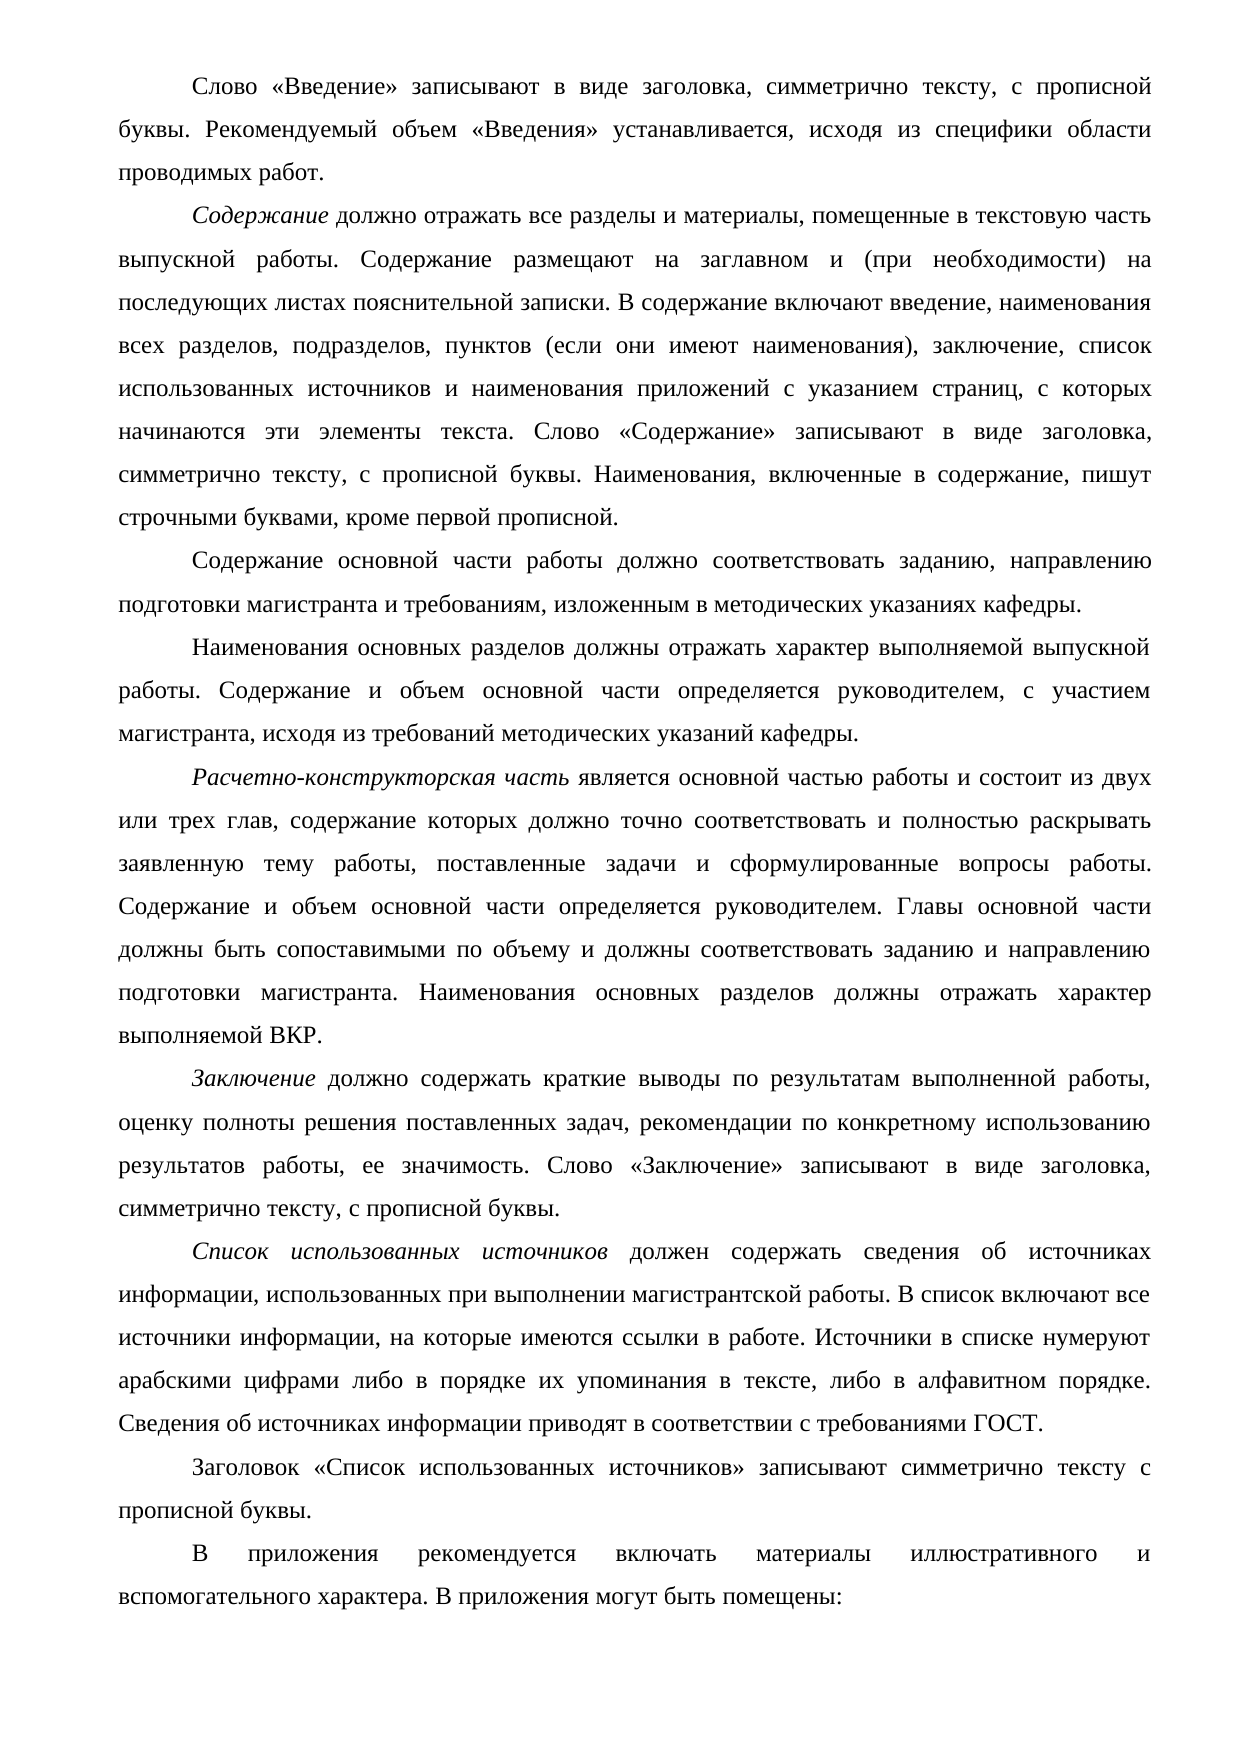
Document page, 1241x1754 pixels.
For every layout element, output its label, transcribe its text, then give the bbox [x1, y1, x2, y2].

text В приложения рекомендуется включать материалы иллюстративного и вспомогательного характера. В приложения могут быть помещены: [118, 1538, 1151, 1610]
text Наименования основных разделов должны отражать характер выполняемой выпускной работы. Содержание и объем основной части определяется руководителем, с участием магистранта, исходя из требований методических указаний кафедры. [118, 632, 1151, 747]
text Слово «Введение» записывают в виде заголовка, симметрично тексту, с прописной буквы. Рекомендуемый объем «Введения» устанавливается, исходя из специфики области проводимых работ. [118, 71, 1151, 186]
text Содержание должно отражать все разделы и материалы, помещенные в текстовую часть выпускной работы. Содержание размещают на заглавном и (при необходимости) на последующих листах пояснительной записки. В содержание включают введение, наименования всех разделов, подразделов, пунктов (если они имеют наименования), заключение, список использованных источников и наименования приложений с указанием страниц, с которых начинаются эти элементы текста. Слово «Содержание» записывают в виде заголовка, симметрично тексту, с прописной буквы. Наименования, включенные в содержание, пишут строчными буквами, кроме первой прописной. [118, 201, 1152, 531]
text Заключение должно содержать краткие выводы по результатам выполненной работы, оценку полноты решения поставленных задач, рекомендации по конкретному использованию результатов работы, ее значимость. Слово «Заключение» записывают в виде заголовка, симметрично тексту, с прописной буквы. [118, 1063, 1151, 1222]
text Содержание основной части работы должно соответствовать заданию, направлению подготовки магистранта и требованиям, изложенным в методических указаниях кафедры. [118, 546, 1153, 618]
text Заголовок «Список использованных источников» записывают симметрично тексту с прописной буквы. [118, 1452, 1151, 1524]
text Расчетно-конструкторская часть является основной частью работы и состоит из двух или трех глав, содержание которых должно точно соответствовать и полностью раскрывать заявленную тему работы, поставленные задачи и сформулированные вопросы работы. Содержание и объем основной части определяется руководителем. Главы основной части должны быть сопоставимыми по объему и должны соответствовать заданию и направлению подготовки магистранта. Наименования основных разделов должны отражать характер выполняемой ВКР. [118, 762, 1152, 1049]
text Список использованных источников должен содержать сведения об источниках информации, использованных при выполнении магистрантской работы. В список включают все источники информации, на которые имеются ссылки в работе. Источники в списке нумеруют арабскими цифрами либо в порядке их упоминания в тексте, либо в алфавитном порядке. Сведения об источниках информации приводят в соответствии с требованиями ГОСТ. [118, 1236, 1152, 1437]
